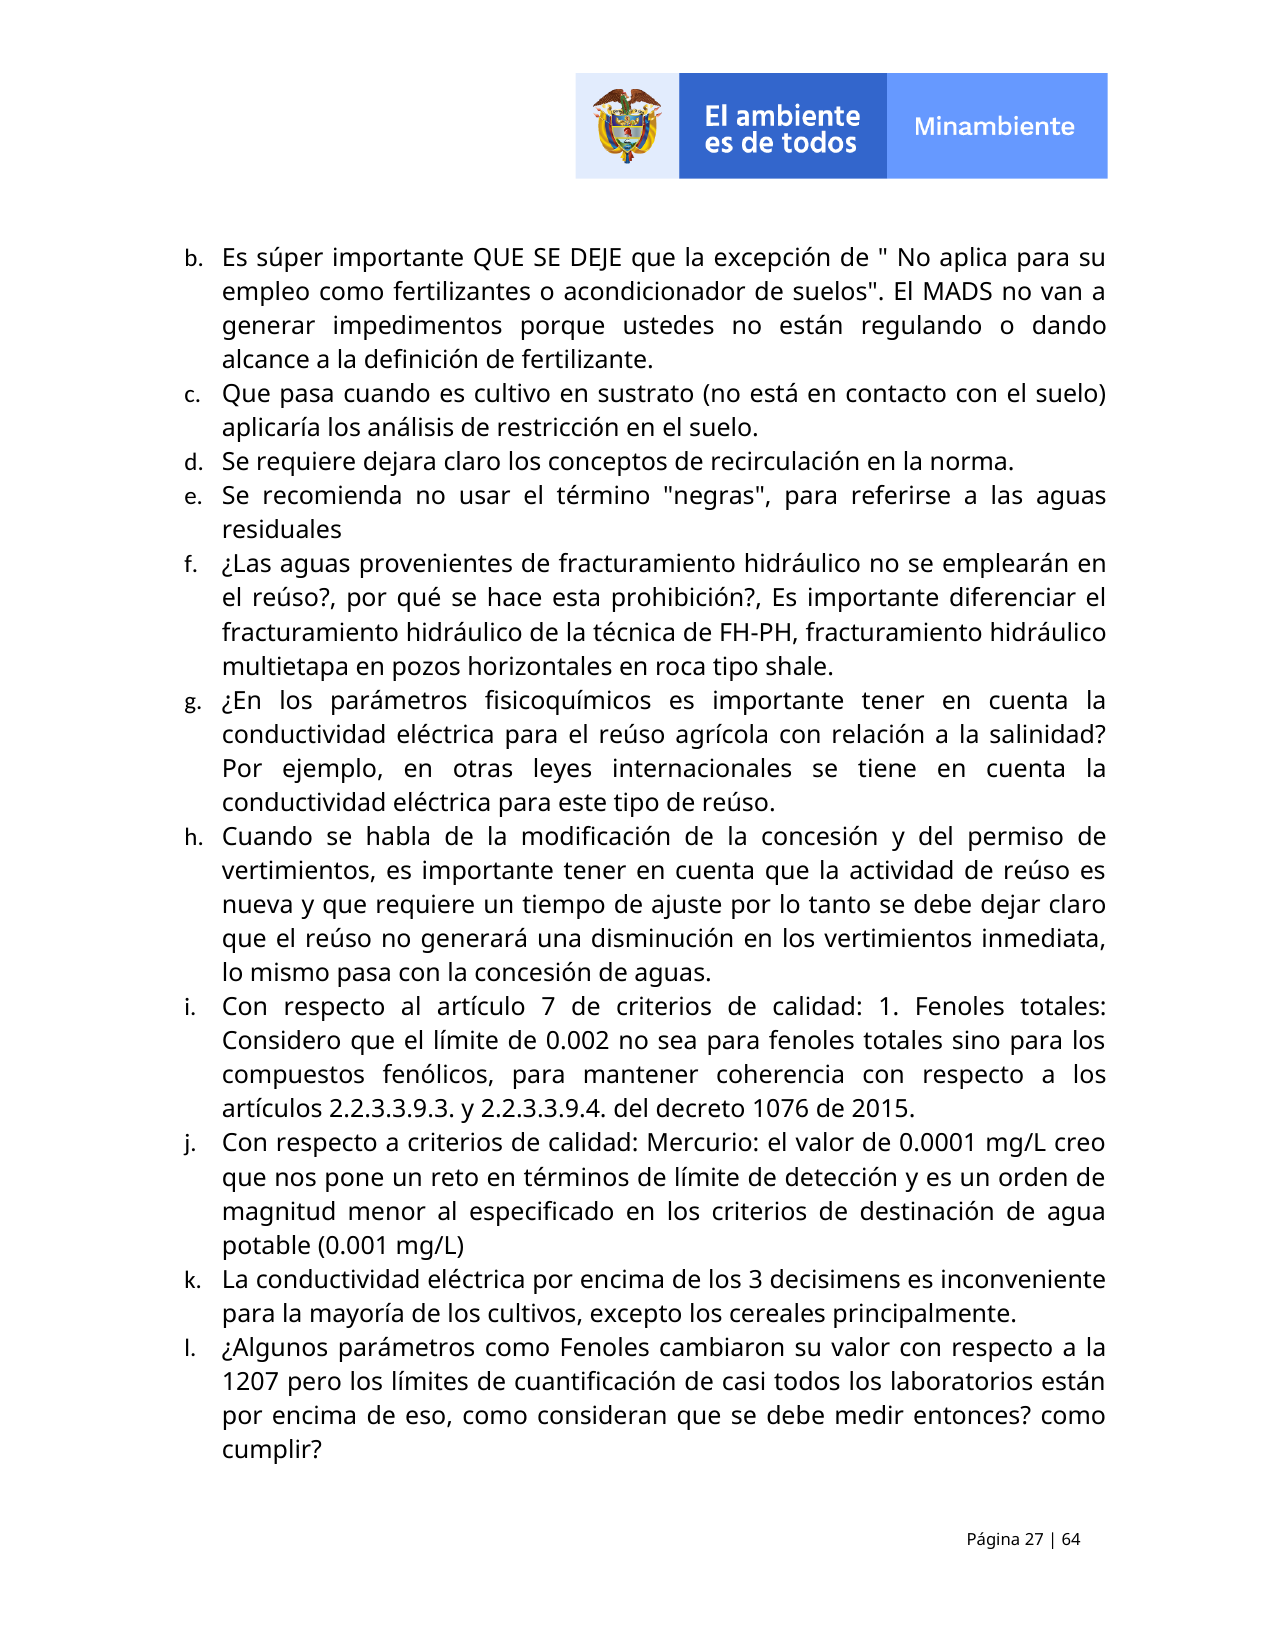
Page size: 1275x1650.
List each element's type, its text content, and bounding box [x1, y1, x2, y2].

list ¿Las aguas provenientes de fracturamiento hidráulico no se emplearán en el reúso?, por qué se hace esta prohibición?, Es importante diferenciar el fracturamiento hidráulico de la técnica de FH-PH, fracturamiento hidráulico multietapa en pozos horizontales en roca tipo shale. [184, 546, 1107, 682]
list La conductividad eléctrica por encima de los 3 decisimens es inconveniente para la mayoría de los cultivos, excepto los cereales principalmente. [184, 1261, 1107, 1329]
list Cuando se habla de la modificación de la concesión y del permiso de vertimientos, es importante tener en cuenta que la actividad de reúso es nueva y que requiere un tiempo de ajuste por lo tanto se debe dejar claro que el reúso no generará una disminución en los vertimientos inmediata, lo mismo pasa con la concesión de aguas. [184, 818, 1107, 989]
list ¿Algunos parámetros como Fenoles cambiaron su valor con respecto a la 1207 pero los límites de cuantificación de casi todos los laboratorios están por encima de eso, como consideran que se debe medir entonces? como cumplir? [184, 1329, 1107, 1466]
list Que pasa cuando es cultivo en sustrato (no está en contacto con el suelo) aplicaría los análisis de restricción en el suelo. [184, 376, 1107, 444]
list Se recomienda no usar el término "negras", para referirse a las aguas residuales [184, 478, 1107, 546]
picture [575, 73, 1108, 179]
list ¿En los parámetros fisicoquímicos es importante tener en cuenta la conductividad eléctrica para el reúso agrícola con relación a la salinidad? Por ejemplo, en otras leyes internacionales se tiene en cuenta la conductividad eléctrica para este tipo de reúso. [184, 682, 1107, 818]
list Es súper importante QUE SE DEJE que la excepción de " No aplica para su empleo como fertilizantes o acondicionador de suelos". El MADS no van a generar impedimentos porque ustedes no están regulando o dando alcance a la definición de fertilizante. [184, 239, 1107, 376]
list Se requiere dejara claro los conceptos de recirculación en la norma. [184, 444, 1107, 478]
list Con respecto al artículo 7 de criterios de calidad: 1. Fenoles totales: Considero que el límite de 0.002 no sea para fenoles totales sino para los compuestos fenólicos, para mantener coherencia con respecto a los artículos 2.2.3.3.9.3. y 2.2.3.3.9.4. del decreto 1076 de 2015. [184, 989, 1107, 1125]
list Con respecto a criterios de calidad: Mercurio: el valor de 0.0001 mg/L creo que nos pone un reto en términos de límite de detección y es un orden de magnitud menor al especificado en los criterios de destinación de agua potable (0.001 mg/L) [184, 1125, 1107, 1261]
